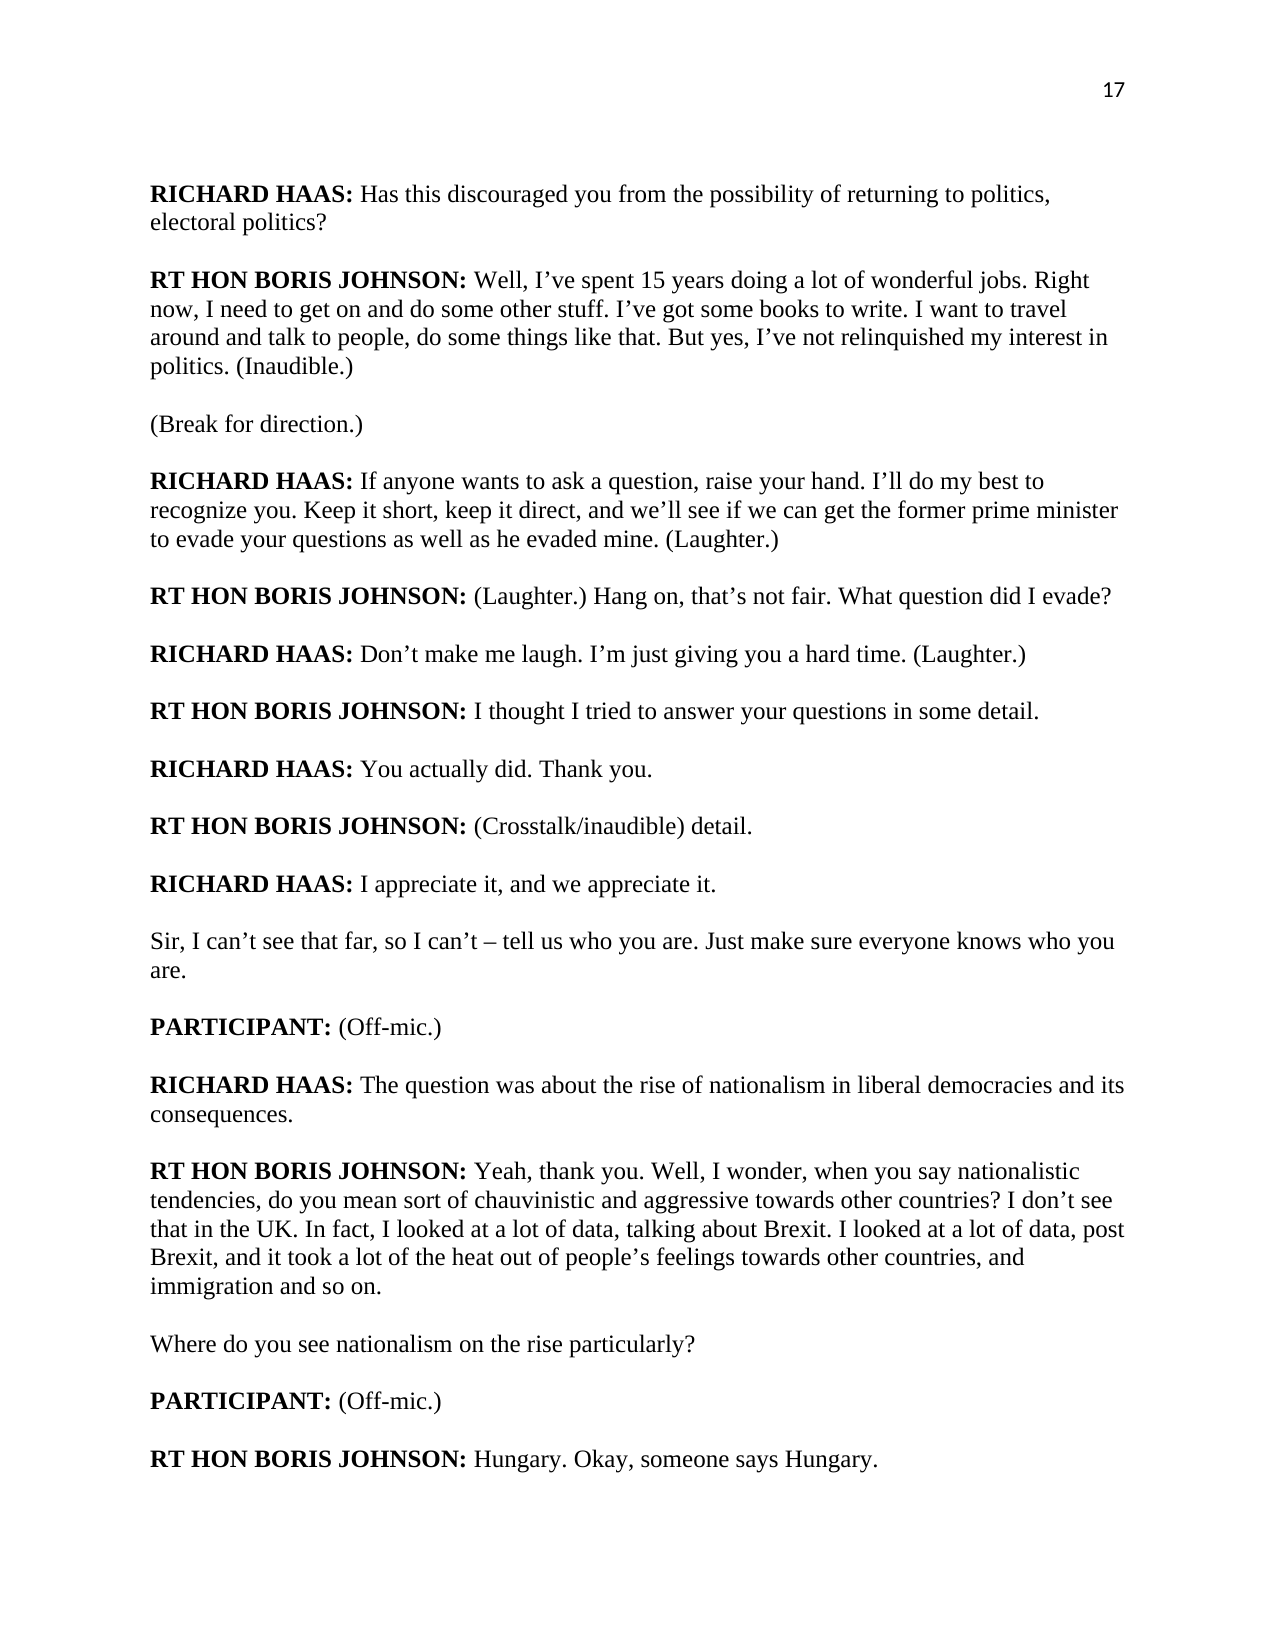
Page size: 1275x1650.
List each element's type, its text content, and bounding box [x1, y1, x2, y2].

text (Break for direction.) [150, 409, 1125, 437]
text RT HON BORIS JOHNSON: (Crosstalk/inaudible) detail. [150, 811, 1125, 840]
text RT HON BORIS JOHNSON: I thought I tried to answer your questions in some detail. [150, 696, 1125, 725]
text RICHARD HAAS: I appreciate it, and we appreciate it. [150, 869, 1125, 897]
text RT HON BORIS JOHNSON: (Laughter.) Hang on, that’s not fair. What question did I evade? [150, 581, 1125, 610]
text PARTICIPANT: (Off-mic.) [150, 1386, 1125, 1415]
text Where do you see nationalism on the rise particularly? [150, 1329, 1125, 1357]
text RICHARD HAAS: If anyone wants to ask a question, raise your hand. I’ll do my best to recognize you. Keep it short, keep it direct, and we’ll see if we can get the former prime minister to evade your questions as well as he evaded mine. (Laughter.) [150, 466, 1125, 552]
text RT HON BORIS JOHNSON: Yeah, thank you. Well, I wonder, when you say nationalistic tendencies, do you mean sort of chauvinistic and aggressive towards other countries? I don’t see that in the UK. In fact, I looked at a lot of data, talking about Brexit. I looked at a lot of data, post Brexit, and it took a lot of the heat out of people’s feelings towards other countries, and immigration and so on. [150, 1156, 1125, 1300]
text Sir, I can’t see that far, so I can’t – tell us who you are. Just make sure everyone knows who you are. [150, 926, 1125, 984]
text RT HON BORIS JOHNSON: Hungary. Okay, someone says Hungary. [150, 1444, 1125, 1472]
text RICHARD HAAS: You actually did. Thank you. [150, 754, 1125, 782]
text RT HON BORIS JOHNSON: Well, I’ve spent 15 years doing a lot of wonderful jobs. Right now, I need to get on and do some other stuff. I’ve got some books to write. I want to travel around and talk to people, do some things like that. But yes, I’ve not relinquished my interest in politics. (Inaudible.) [150, 265, 1125, 380]
text RICHARD HAAS: Has this discouraged you from the possibility of returning to politics, electoral politics? [150, 179, 1125, 236]
text RICHARD HAAS: Don’t make me laugh. I’m just giving you a hard time. (Laughter.) [150, 639, 1125, 667]
text RICHARD HAAS: The question was about the rise of nationalism in liberal democracies and its consequences. [150, 1070, 1125, 1127]
text PARTICIPANT: (Off-mic.) [150, 1012, 1125, 1041]
